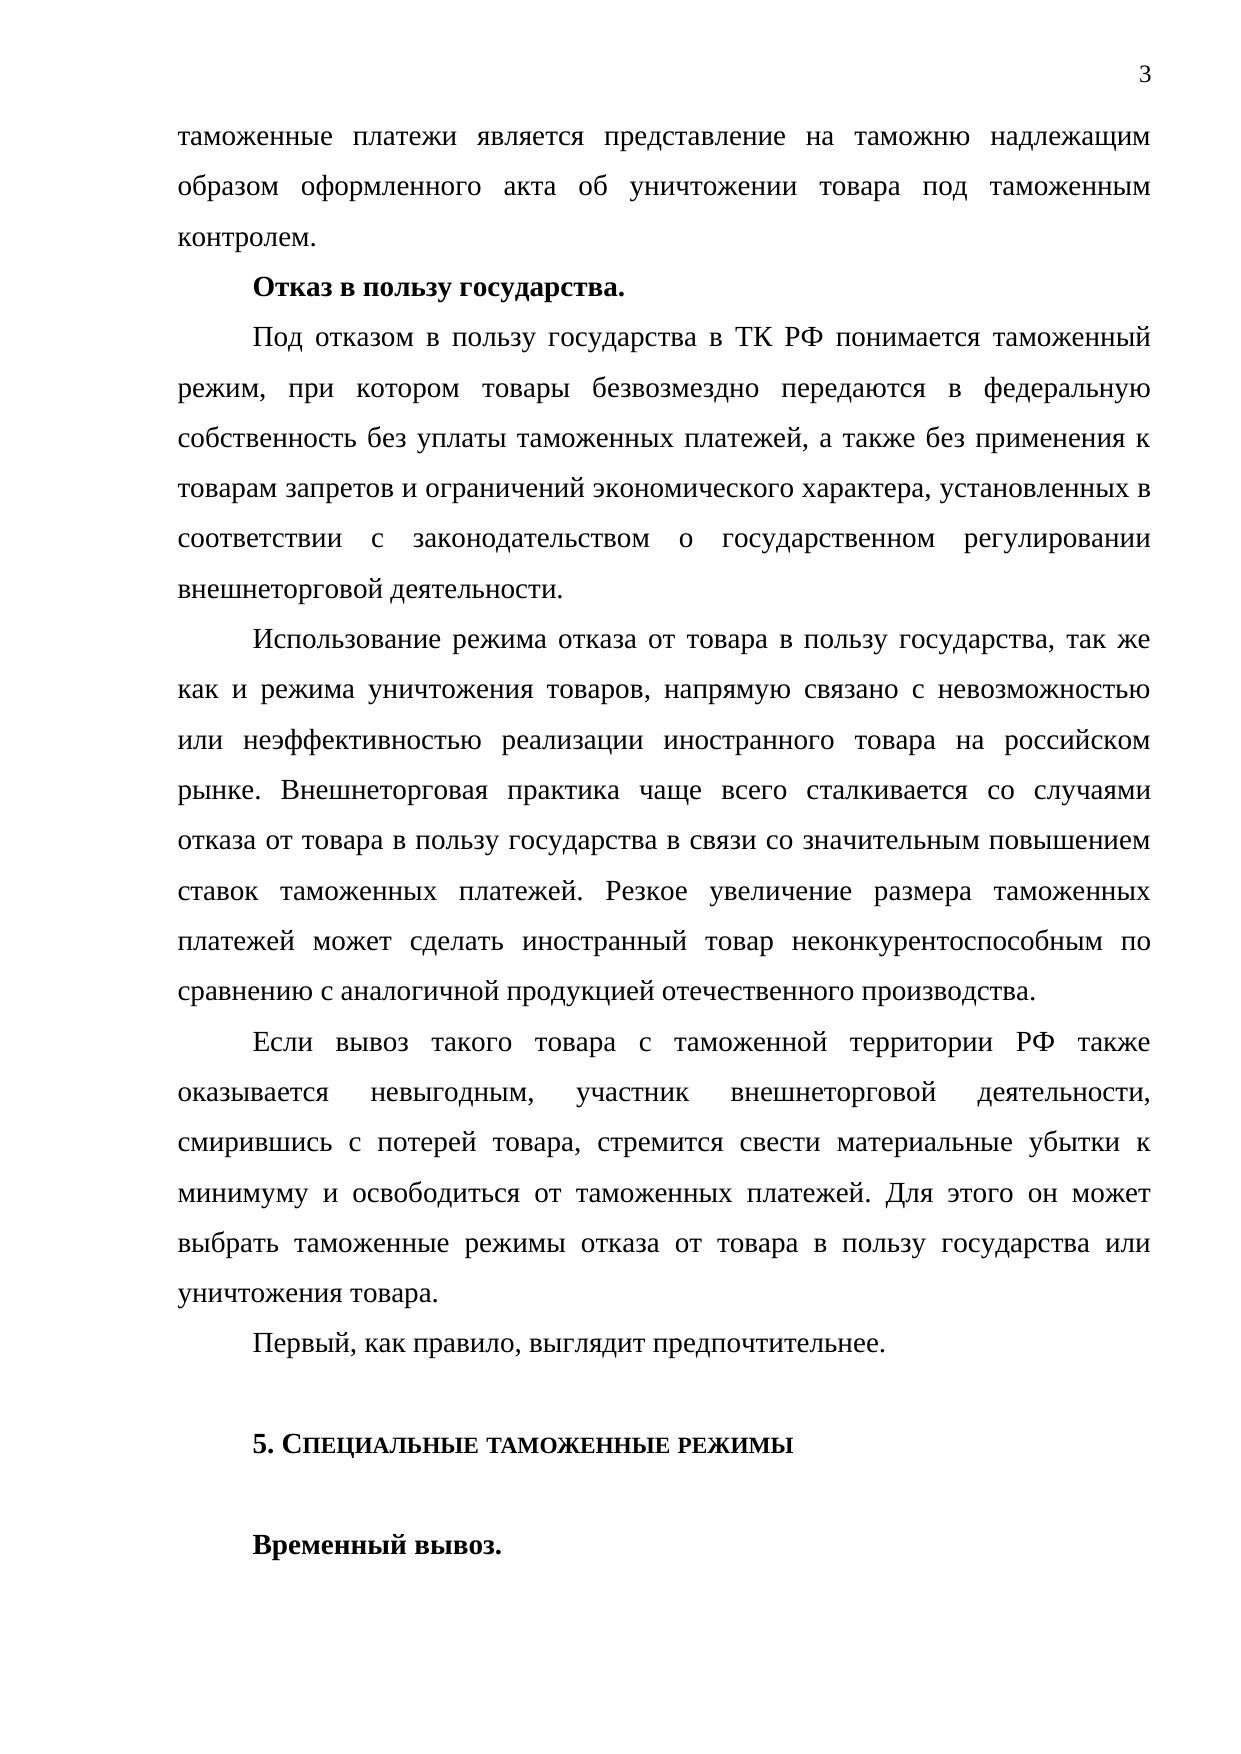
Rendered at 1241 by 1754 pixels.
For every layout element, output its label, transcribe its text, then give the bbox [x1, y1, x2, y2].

text Если вывоз такого товара с таможенной территории РФ также оказывается невыгодным, участник внешнеторговой деятельности, смирившись с потерей товара, стремится свести материальные убытки к минимуму и освободиться от таможенных платежей. Для этого он может выбрать таможенные режимы отказа от товара в пользу государства или уничтожения товара. [177, 1024, 1152, 1309]
text Первый, как правило, выглядит предпочтительнее. [177, 1326, 1152, 1359]
text Отказ в пользу государства. [177, 269, 1152, 303]
subtitle 5. Специальные таможенные режимы [177, 1426, 1152, 1460]
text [177, 118, 1152, 252]
text Временный вывоз. [177, 1527, 1152, 1560]
text Использование режима отказа от товара в пользу государства, так же как и режима уничтожения товаров, напрямую связано с невозможностью или неэффективностью реализации иностранного товара на российском рынке. Внешнеторговая практика чаще всего сталкивается со случаями отказа от товара в пользу государства в связи со значительным повышением ставок таможенных платежей. Резкое увеличение размера таможенных платежей может сделать иностранный товар неконкурентоспособным по сравнению с аналогичной продукцией отечественного производства. [177, 621, 1152, 1007]
text Под отказом в пользу государства в ТК РФ понимается таможенный режим, при котором товары безвозмездно передаются в федеральную собственность без уплаты таможенных платежей, а также без применения к товарам запретов и ограничений экономического характера, установленных в соответствии с законодательством о государственном регулировании внешнеторговой деятельности. [177, 319, 1152, 604]
